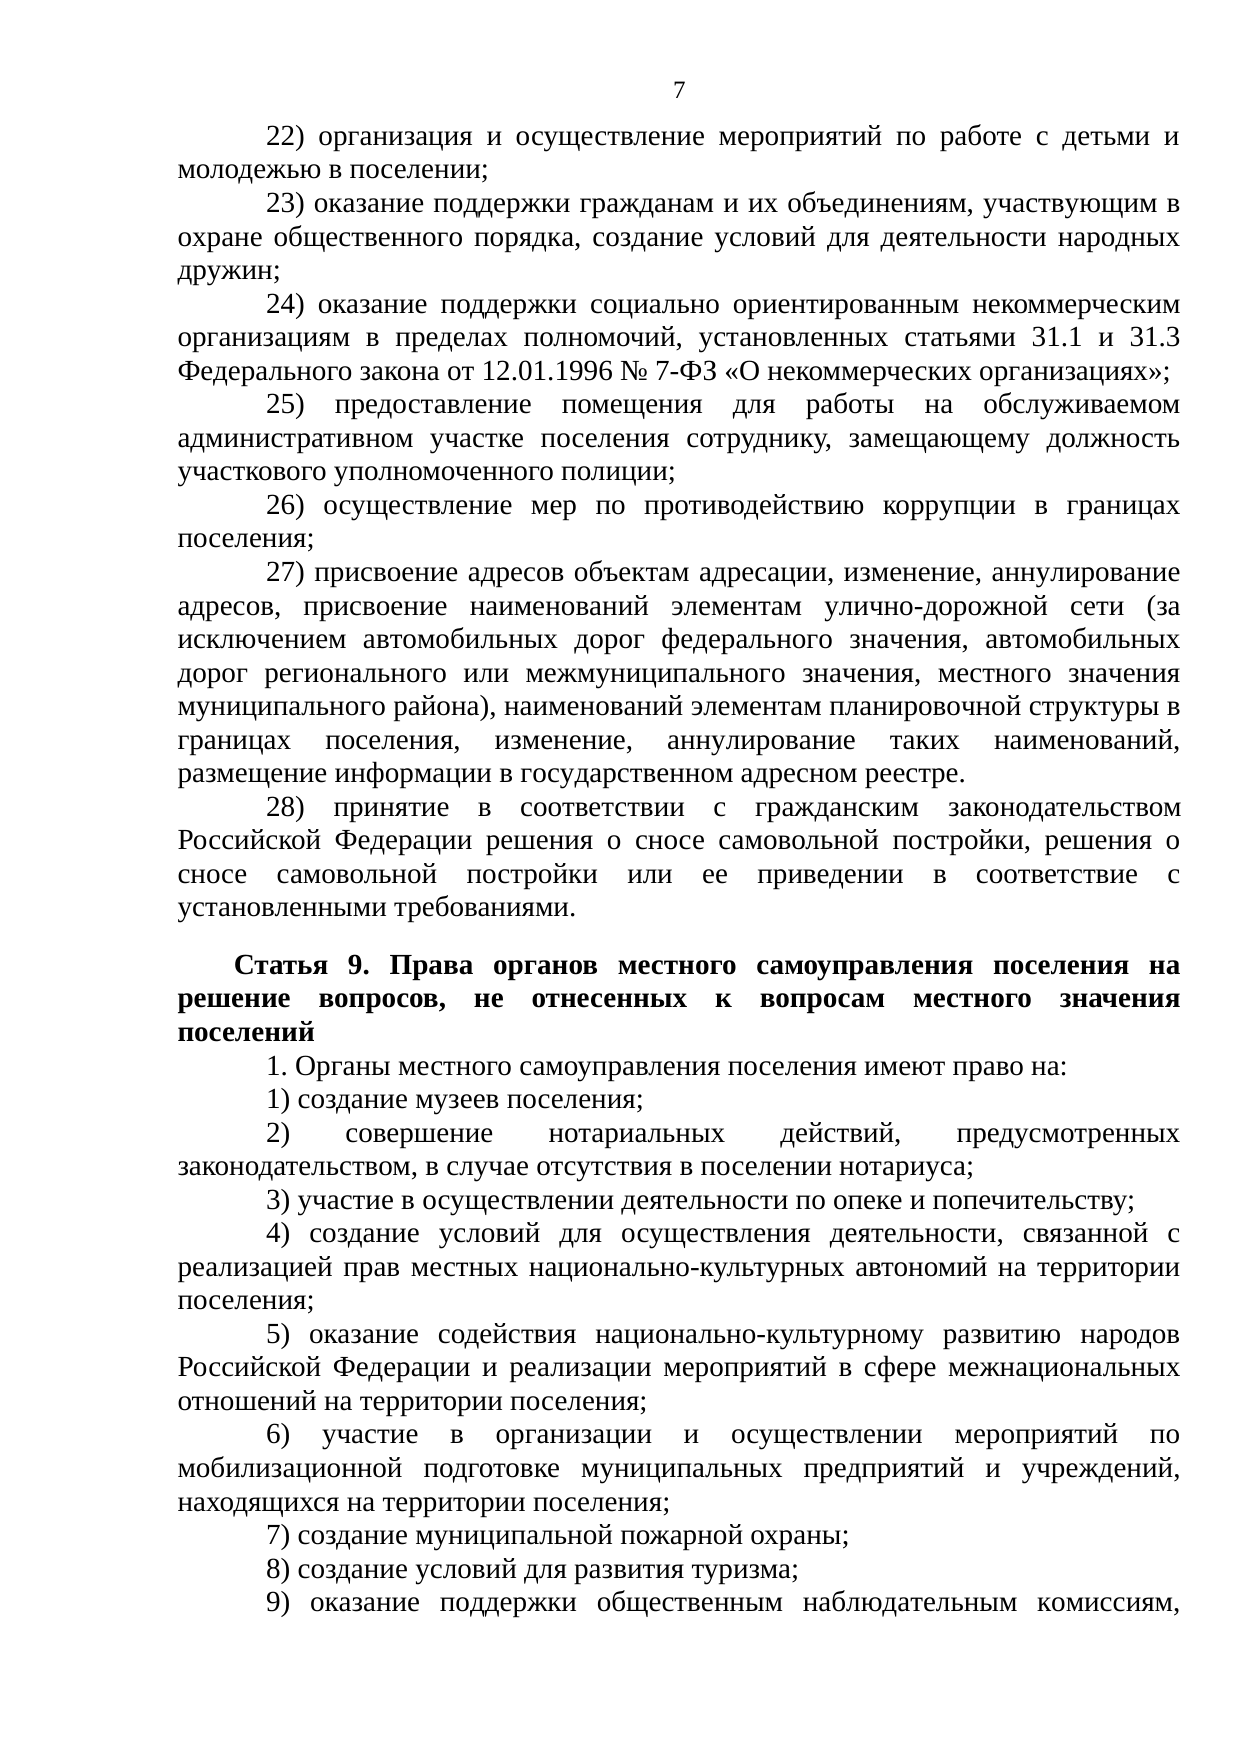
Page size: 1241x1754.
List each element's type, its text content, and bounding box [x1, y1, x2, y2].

text 1) создание музеев поселения; [177, 1081, 1181, 1115]
text 23) оказание поддержки гражданам и их объединениям, участвующим в охране общественного порядка, создание условий для деятельности народных дружин; [177, 185, 1181, 286]
text 27) присвоение адресов объектам адресации, изменение, аннулирование адресов, присвоение наименований элементам улично-дорожной сети (за исключением автомобильных дорог федерального значения, автомобильных дорог регионального или межмуниципального значения, местного значения муниципального района), наименований элементам планировочной структуры в границах поселения, изменение, аннулирование таких наименований, размещение информации в государственном адресном реестре. [177, 554, 1181, 789]
text 3) участие в осуществлении деятельности по опеке и попечительству; [177, 1182, 1181, 1215]
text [177, 1584, 1181, 1618]
text 5) оказание содействия национально-культурному развитию народов Российской Федерации и реализации мероприятий в сфере межнациональных отношений на территории поселения; [177, 1316, 1181, 1417]
text 25) предоставление помещения для работы на обслуживаемом административном участке поселения сотруднику, замещающему должность участкового уполномоченного полиции; [177, 386, 1181, 487]
text 6) участие в организации и осуществлении мероприятий по мобилизационной подготовке муниципальных предприятий и учреждений, находящихся на территории поселения; [177, 1417, 1181, 1517]
text 28) принятие в соответствии с гражданским законодательством Российской Федерации решения о сносе самовольной постройки, решения о сносе самовольной постройки или ее приведении в соответствие с установленными требованиями. [177, 789, 1181, 923]
text 24) оказание поддержки социально ориентированным некоммерческим организациям в пределах полномочий, установленных статьями 31.1 и 31.3 Федерального закона от 12.01.1996 № 7-ФЗ «О некоммерческих организациях»; [177, 286, 1181, 386]
text 22) организация и осуществление мероприятий по работе с детьми и молодежью в поселении; [177, 118, 1181, 185]
text Статья 9. Права органов местного самоуправления поселения на решение вопросов, не отнесенных к вопросам местного значения поселений [177, 947, 1181, 1048]
text 26) осуществление мер по противодействию коррупции в границах поселения; [177, 487, 1181, 554]
text 7) создание муниципальной пожарной охраны; [177, 1517, 1181, 1551]
text 2) совершение нотариальных действий, предусмотренных законодательством, в случае отсутствия в поселении нотариуса; [177, 1115, 1181, 1182]
text 1. Органы местного самоуправления поселения имеют право на: [177, 1048, 1181, 1081]
text 8) создание условий для развития туризма; [177, 1551, 1181, 1584]
text 4) создание условий для осуществления деятельности, связанной с реализацией прав местных национально-культурных автономий на территории поселения; [177, 1215, 1181, 1316]
